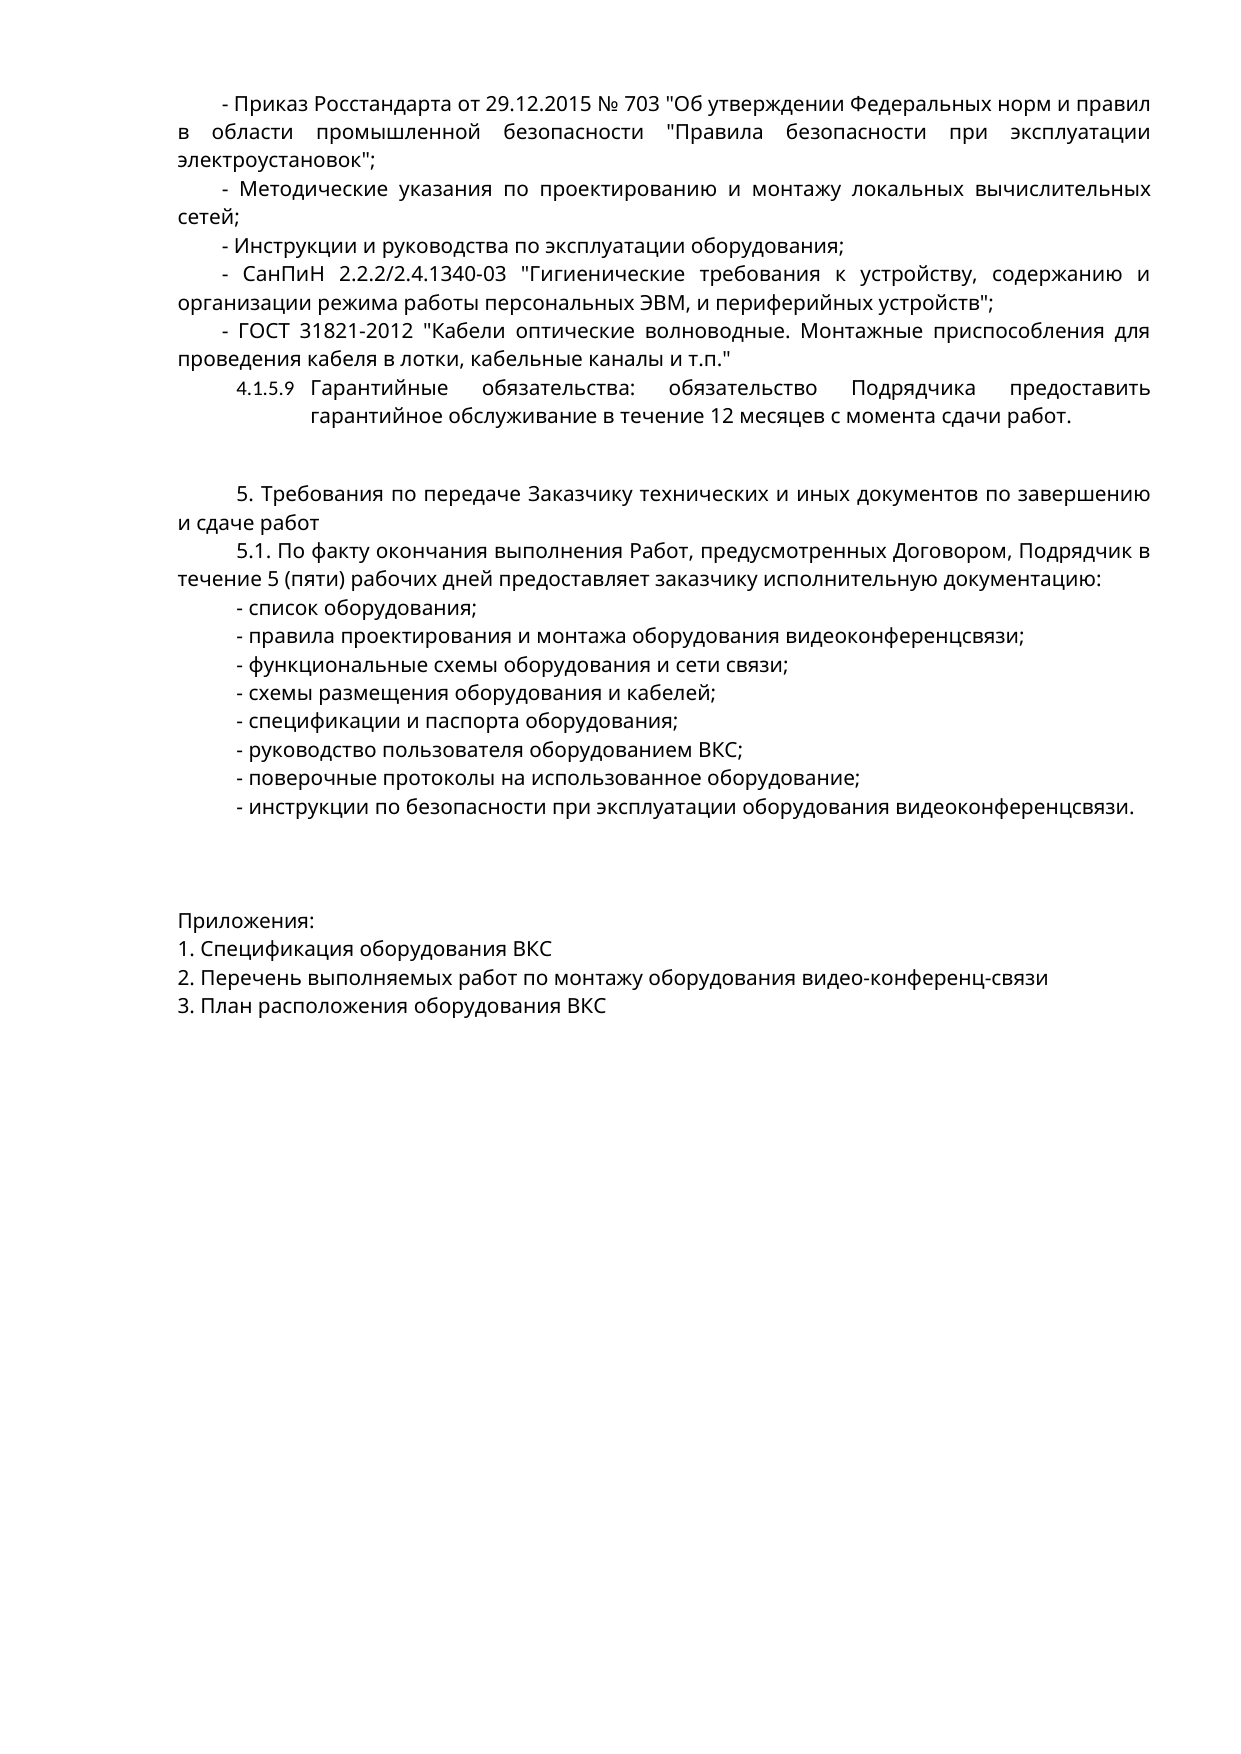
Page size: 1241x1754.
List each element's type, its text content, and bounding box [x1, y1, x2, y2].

text - СанПиН 2.2.2/2.4.1340-03 "Гигиенические требования к устройству, содержанию и организации режима работы персональных ЭВМ, и периферийных устройств"; [177, 259, 1152, 316]
text - ГОСТ 31821-2012 "Кабели оптические волноводные. Монтажные приспособления для проведения кабеля в лотки, кабельные каналы и т.п." [177, 316, 1152, 373]
text - Инструкции и руководства по эксплуатации оборудования; [177, 231, 1152, 259]
text 2. Перечень выполняемых работ по монтажу оборудования видео-конференц-связи [177, 963, 1152, 991]
text - спецификации и паспорта оборудования; [177, 707, 1152, 735]
text 1. Спецификация оборудования ВКС [177, 934, 1152, 963]
text - инструкции по безопасности при эксплуатации оборудования видеоконференцсвязи. [177, 792, 1152, 820]
text 3. План расположения оборудования ВКС [177, 991, 1152, 1019]
text - список оборудования; [177, 593, 1152, 621]
text - руководство пользователя оборудованием ВКС; [177, 735, 1152, 763]
text - правила проектирования и монтажа оборудования видеоконференцсвязи; [177, 621, 1152, 650]
text - Методические указания по проектированию и монтажу локальных вычислительных сетей; [177, 174, 1152, 231]
text Приложения: [177, 906, 1152, 934]
text - функциональные схемы оборудования и сети связи; [177, 650, 1152, 678]
text - поверочные протоколы на использованное оборудование; [177, 763, 1152, 792]
text 5.1. По факту окончания выполнения Работ, предусмотренных Договором, Подрядчик в течение 5 (пяти) рабочих дней предоставляет заказчику исполнительную документацию: [177, 536, 1152, 593]
text - Приказ Росстандарта от 29.12.2015 № 703 "Об утверждении Федеральных норм и правил в области промышленной безопасности "Правила безопасности при эксплуатации электроустановок"; [177, 89, 1152, 174]
text - схемы размещения оборудования и кабелей; [177, 678, 1152, 707]
list Гарантийные обязательства: обязательство Подрядчика предоставить гарантийное обслуживание в течение 12 месяцев с момента сдачи работ. [236, 373, 1152, 430]
text 5. Требования по передаче Заказчику технических и иных документов по завершению и сдаче работ [177, 479, 1152, 536]
